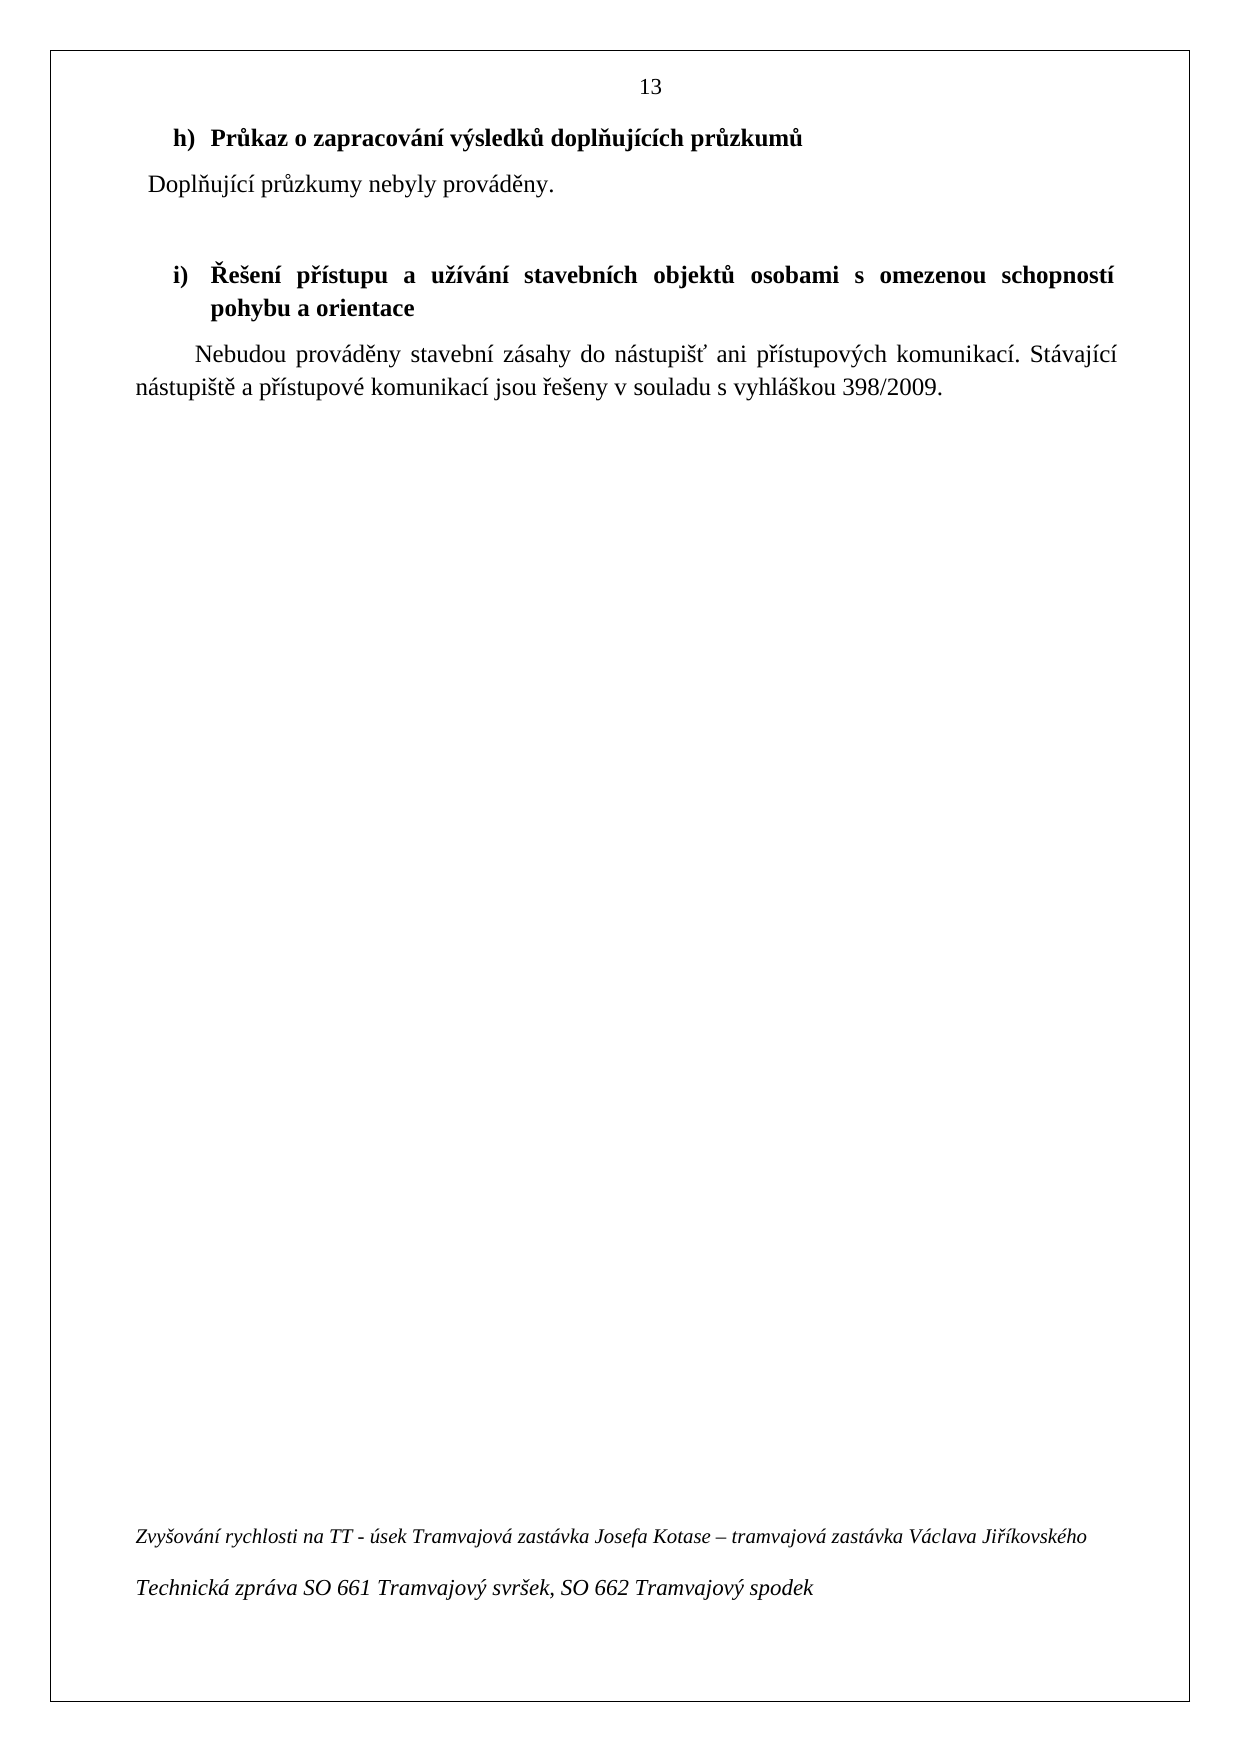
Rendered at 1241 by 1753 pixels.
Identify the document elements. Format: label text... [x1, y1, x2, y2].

subtitle Průkaz o zapracování výsledků doplňujících průzkumů [173, 123, 1165, 152]
subtitle Řešení přístupu a užívání stavebních objektů osobami s omezenou schopností pohybu a orientace [173, 260, 1115, 322]
text Nebudou prováděny stavební zásahy do nástupišť ani přístupových komunikací. Stávající nástupiště a přístupové komunikací jsou řešeny v souladu s vyhláškou 398/2009. [135, 339, 1118, 401]
text Doplňující průzkumy nebyly prováděny. [148, 169, 1165, 198]
